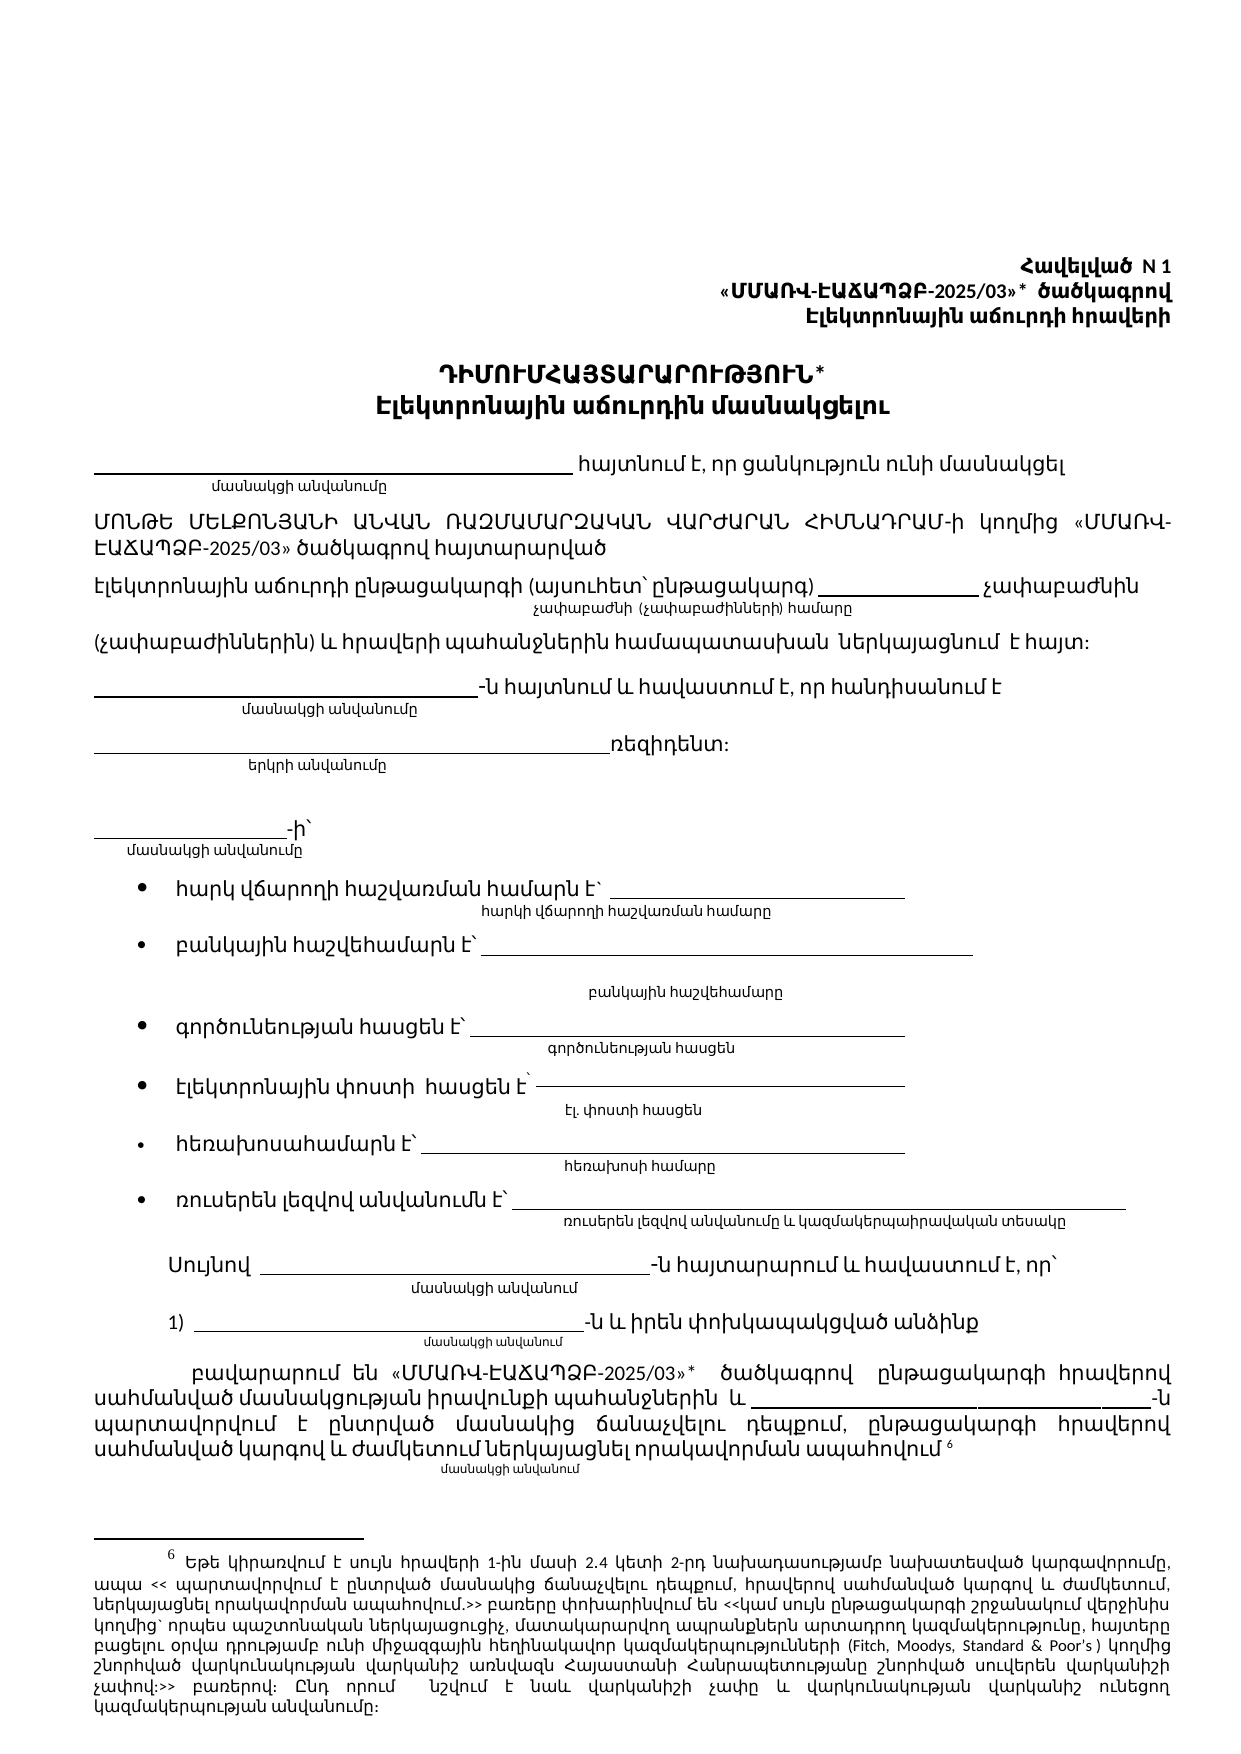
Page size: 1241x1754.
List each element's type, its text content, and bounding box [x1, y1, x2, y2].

text Հավելված N 1 [94, 253, 1171, 278]
text մասնակցի անվանում [94, 1462, 1171, 1487]
subtitle Էլեկտրոնային աճուրդին մասնակցելու [94, 390, 1171, 421]
text ռուսերեն լեզվով անվանումը և կազմակերպաիրավական տեսակը [94, 1213, 1171, 1243]
text չափաբաժնի (չափաբաժինների) համարը [94, 599, 1171, 629]
text Սույնով -ն հայտարարում և հավաստում է, որ՝ [94, 1248, 1171, 1279]
text ՄՈՆԹԵ ՄԵԼՔՈՆՅԱՆԻ ԱՆՎԱՆ ՌԱԶՄԱՄԱՐԶԱԿԱՆ ՎԱՐԺԱՐԱՆ ՀԻՄՆԱԴՐԱՄ-ի կողմից «ՄՄԱՌՎ-ԷԱՃԱՊՁԲ-2025/03» ծածկագրով հայտարարված [94, 507, 1171, 561]
text ԴԻՄՈՒՄՀԱՅՏԱՐԱՐՈՒԹՅՈՒՆ* [94, 360, 1171, 390]
text մասնակցի անվանում [94, 1279, 1171, 1309]
text երկրի անվանումը [94, 756, 1171, 787]
text ռեզիդենտ: [94, 731, 1171, 756]
list գործունեության հասցեն է՝ [138, 1014, 1171, 1040]
text բավարարում են «ՄՄԱՌՎ-ԷԱՃԱՊՁԲ-2025/03»* ծածկագրով ընթացակարգի հրավերով սահմանված մասնակցության իրավունքի պահանջներին և -ն պարտավորվում է ընտրված մասնակից ճանաչվելու դեպքում, ընթացակարգի հրավերով սահմանված կարգով և ժամկետում ներկայացնել որակավորման ապահովում [94, 1360, 1171, 1462]
text մասնակցի անվանումը [94, 841, 1171, 872]
text մասնակցի անվանումը [94, 477, 1171, 507]
text հայտնում է, որ ցանկություն ունի մասնակցել [94, 451, 1171, 477]
text Էլեկտրոնային աճուրդի հրավերի [94, 304, 1171, 329]
list ռուսերեն լեզվով անվանումն է՝ [138, 1187, 1171, 1213]
text (չափաբաժիններին) և հրավերի պահանջներին համապատասխան ներկայացնում է հայտ: [94, 629, 1171, 655]
text մասնակցի անվանումը [94, 701, 1171, 731]
text հեռախոսի համարը [462, 1157, 1171, 1187]
text գործունեության հասցեն [94, 1040, 1171, 1070]
text -ն հայտնում և հավաստում է, որ հանդիսանում է [94, 670, 1171, 701]
text էլեկտրոնային աճուրդի ընթացակարգի (այսուհետ՝ ընթացակարգ) չափաբաժնին [94, 573, 1171, 599]
text «ՄՄԱՌՎ-ԷԱՃԱՊՁԲ-2025/03»* ծածկագրով [94, 278, 1171, 304]
text -ի՝ [94, 816, 1171, 841]
list հեռախոսահամարն է՝ [138, 1131, 1171, 1157]
text 1) -ն և իրեն փոխկապակցված անձինք [94, 1309, 1171, 1335]
text էլ. փոստի հասցեն [94, 1101, 1171, 1131]
text մասնակցի անվանում [94, 1335, 1171, 1360]
list բանկային հաշվեհամարն է՝ [138, 933, 1171, 983]
list էլեկտրոնային փոստի հասցեն է՝ [138, 1070, 1171, 1101]
text բանկային հաշվեհամարը [94, 983, 1171, 1014]
list հարկ վճարողի հաշվառման համարն է` [138, 872, 1171, 902]
text հարկի վճարողի հաշվառման համարը [94, 902, 1171, 933]
